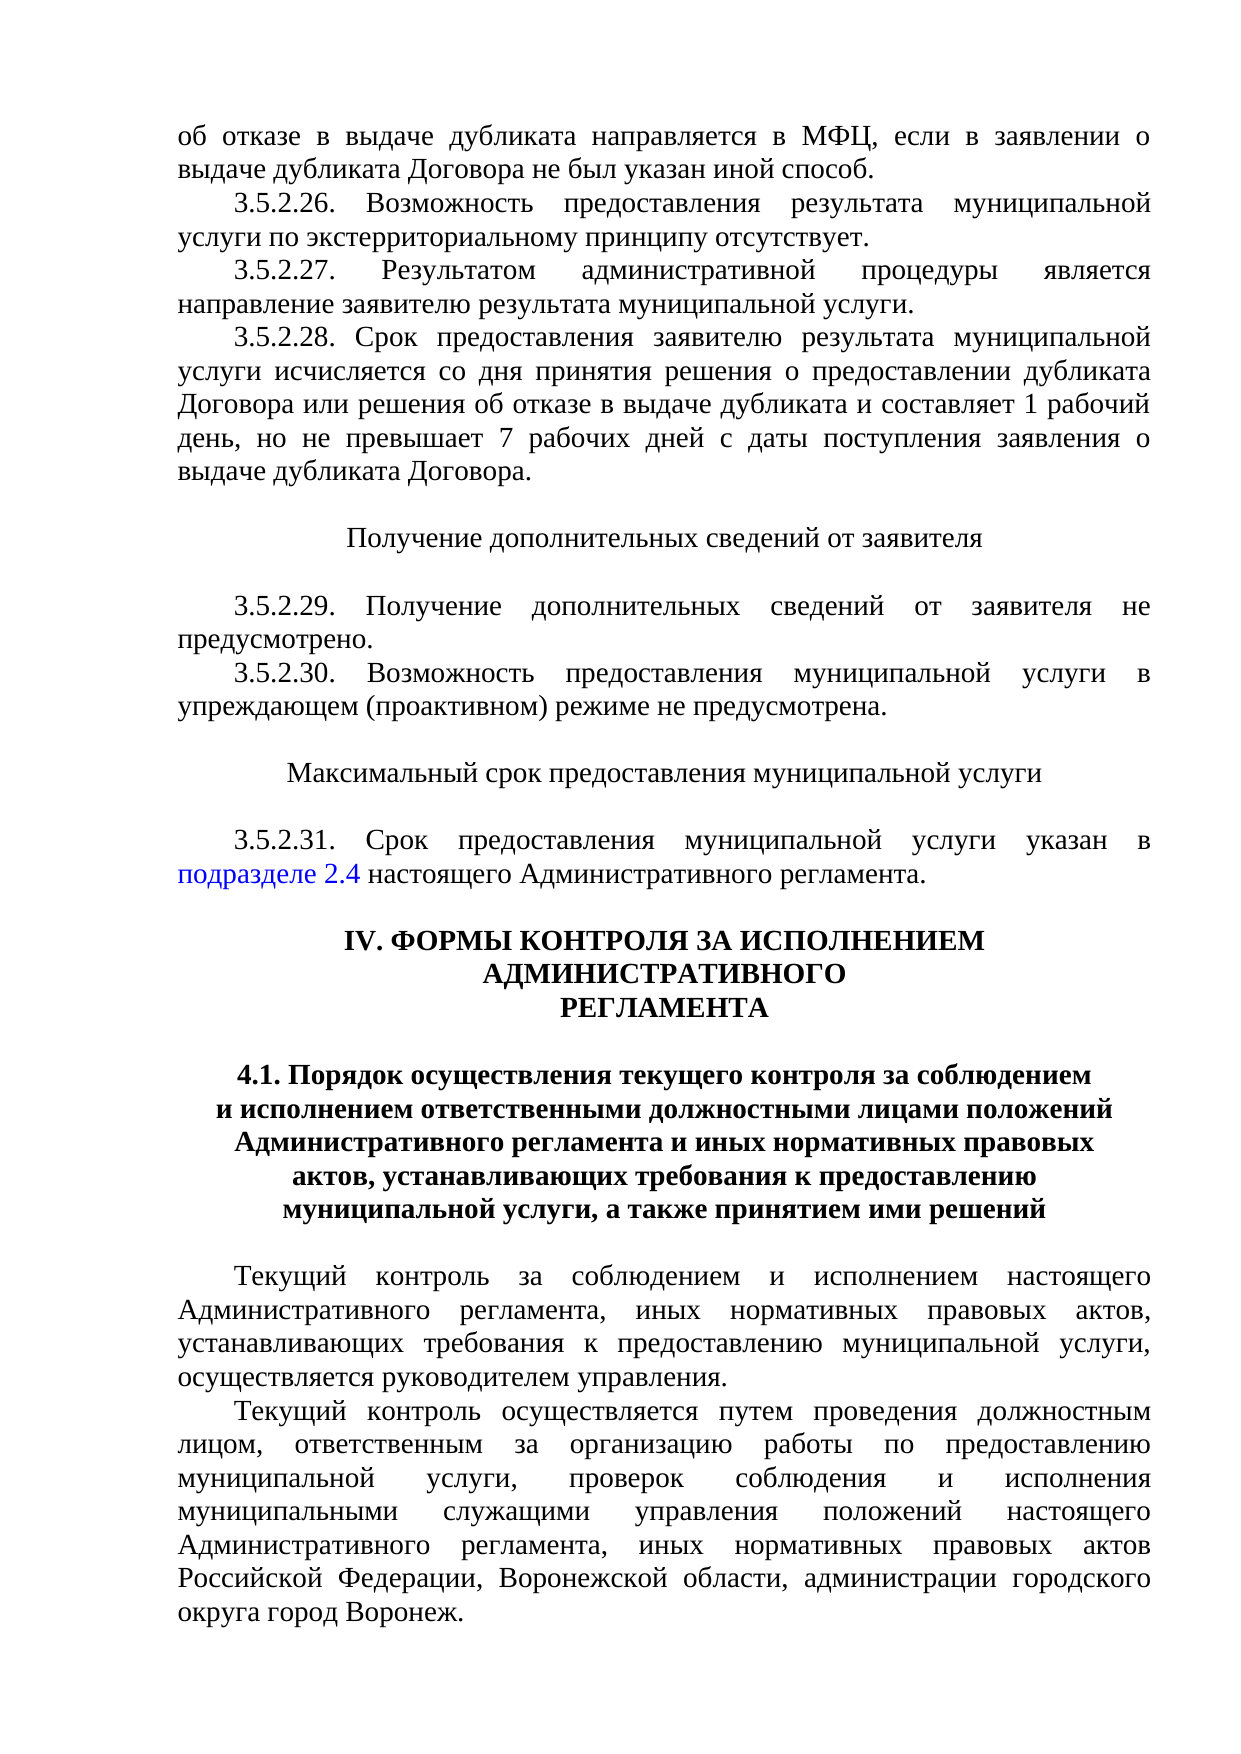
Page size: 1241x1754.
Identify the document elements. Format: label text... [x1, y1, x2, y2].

title Административного регламента и иных нормативных правовых [177, 1124, 1152, 1158]
text Максимальный срок предоставления муниципальной услуги [177, 755, 1152, 789]
title РЕГЛАМЕНТА [177, 990, 1152, 1024]
text 3.5.2.31. Срок предоставления муниципальной услуги указан в подразделе 2.4 настоящего Административного регламента. [177, 822, 1152, 889]
text Текущий контроль осуществляется путем проведения должностным лицом, ответственным за организацию работы по предоставлению муниципальной услуги, проверок соблюдения и исполнения муниципальными служащими управления положений настоящего Административного регламента, иных нормативных правовых актов Российской Федерации, Воронежской области, администрации городского округа город Воронеж. [177, 1393, 1152, 1627]
title и исполнением ответственными должностными лицами положений [177, 1091, 1152, 1124]
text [177, 118, 1152, 185]
title IV. ФОРМЫ КОНТРОЛЯ ЗА ИСПОЛНЕНИЕМ АДМИНИСТРАТИВНОГО [177, 923, 1152, 990]
text 3.5.2.29. Получение дополнительных сведений от заявителя не предусмотрено. [177, 588, 1152, 655]
text 3.5.2.26. Возможность предоставления результата муниципальной услуги по экстерриториальному принципу отсутствует. [177, 185, 1152, 252]
title актов, устанавливающих требования к предоставлению [177, 1158, 1152, 1191]
text Текущий контроль за соблюдением и исполнением настоящего Административного регламента, иных нормативных правовых актов, устанавливающих требования к предоставлению муниципальной услуги, осуществляется руководителем управления. [177, 1258, 1152, 1393]
text 3.5.2.28. Срок предоставления заявителю результата муниципальной услуги исчисляется со дня принятия решения о предоставлении дубликата Договора или решения об отказе в выдаче дубликата и составляет 1 рабочий день, но не превышает 7 рабочих дней с даты поступления заявления о выдаче дубликата Договора. [177, 319, 1152, 487]
title 4.1. Порядок осуществления текущего контроля за соблюдением [177, 1057, 1152, 1091]
text Получение дополнительных сведений от заявителя [177, 521, 1152, 554]
text 3.5.2.30. Возможность предоставления муниципальной услуги в упреждающем (проактивном) режиме не предусмотрена. [177, 655, 1152, 722]
title муниципальной услуги, а также принятием ими решений [177, 1191, 1152, 1225]
text 3.5.2.27. Результатом административной процедуры является направление заявителю результата муниципальной услуги. [177, 252, 1152, 319]
